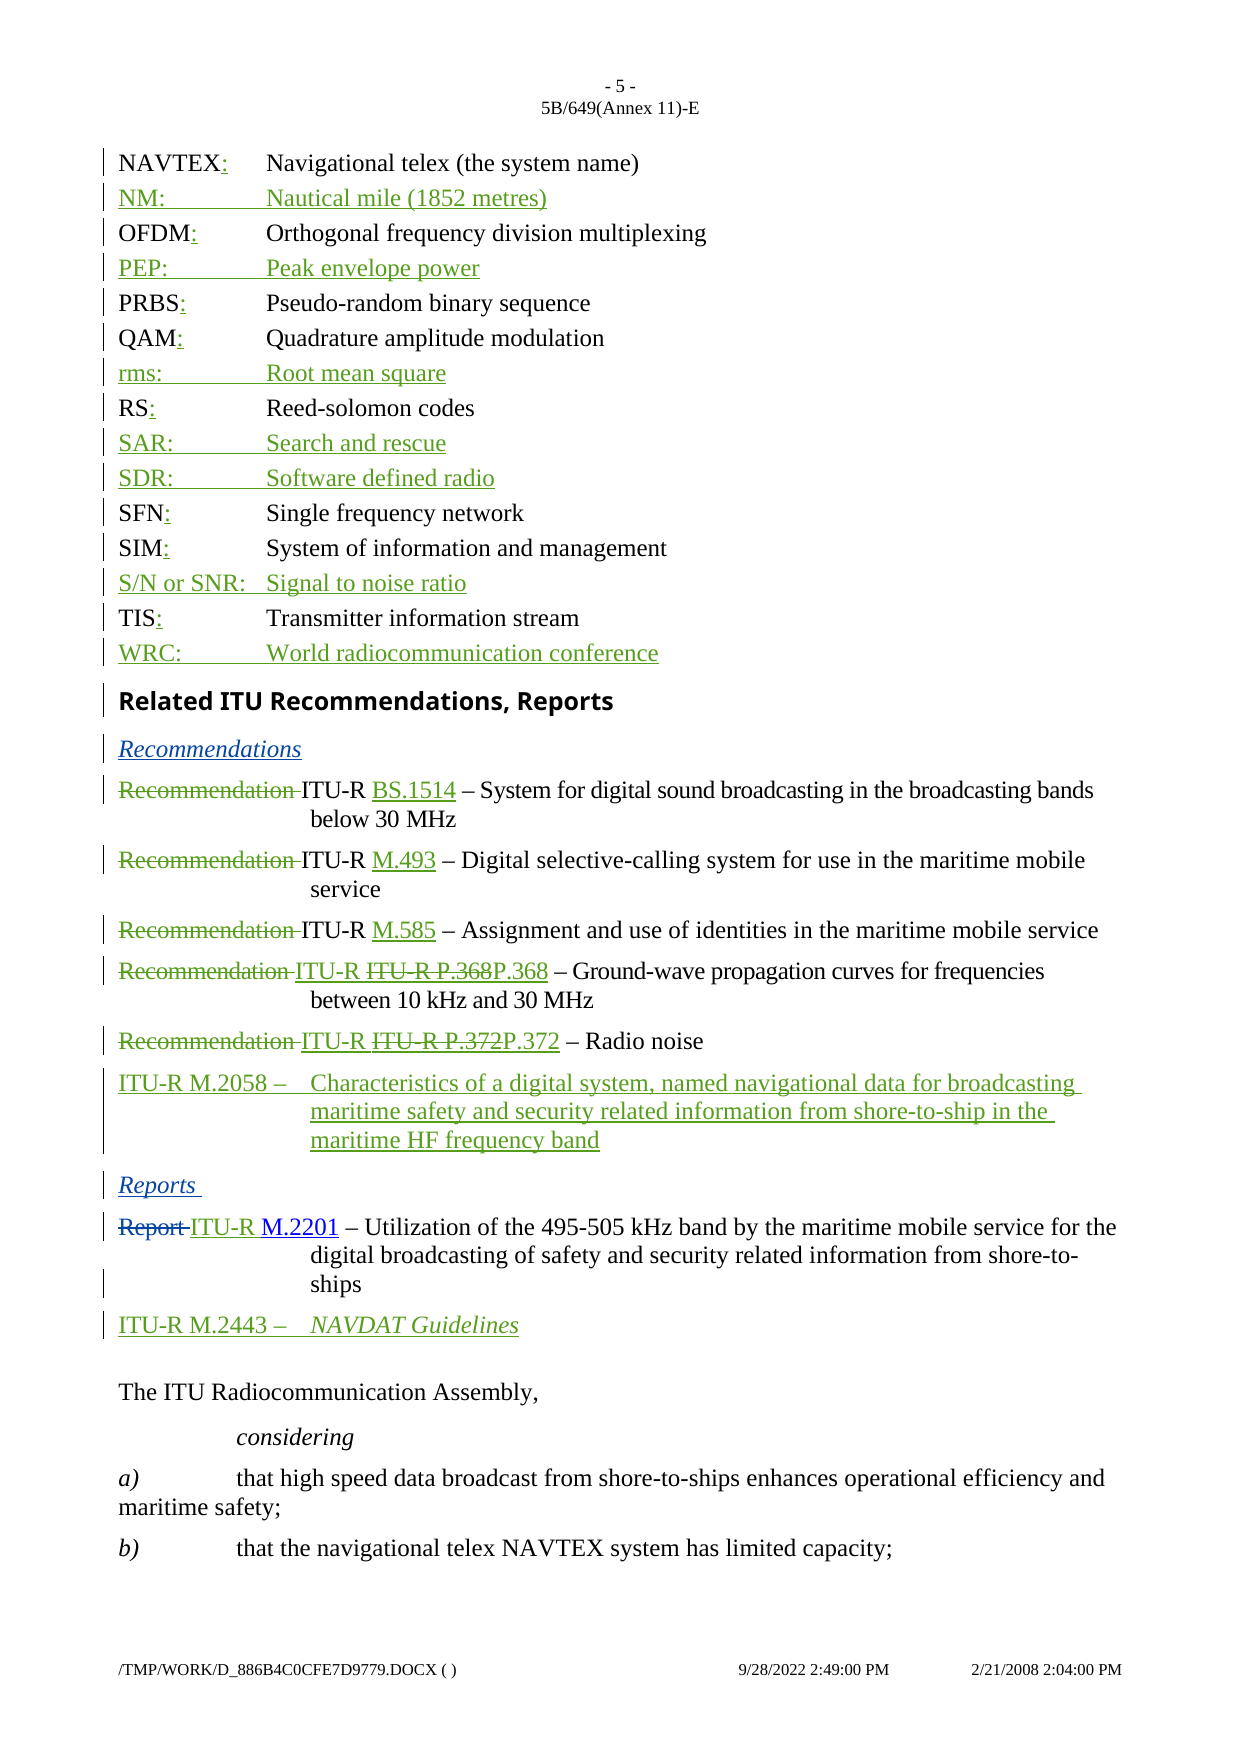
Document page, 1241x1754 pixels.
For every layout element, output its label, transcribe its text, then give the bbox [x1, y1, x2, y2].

text SFN Single frequency network [118, 498, 1122, 526]
text M.2201 – Utilization of the 495-505 kHz band by the maritime mobile service for the digital broadcasting of safety and security related information from shore-to-ships [118, 1212, 1122, 1298]
title The ITU Radiocommunication Assembly, [118, 1377, 1122, 1406]
text OFDM Orthogonal frequency division multiplexing [118, 218, 1122, 246]
text SIM System of information and management [118, 533, 1122, 561]
text b) that the navigational telex NAVTEX system has limited capacity; [118, 1533, 1122, 1562]
text TIS Transmitter information stream [118, 603, 1122, 631]
text NAVTEX Navigational telex (the system name) [118, 148, 1122, 176]
text – Ground-wave propagation curves for frequencies between 10 kHz and 30 MHz [118, 956, 1122, 1014]
text – Radio noise [118, 1026, 1122, 1055]
text ITU-R – Assignment and use of identities in the maritime mobile service [118, 915, 1122, 944]
text considering [236, 1422, 1122, 1451]
text ITU-R – System for digital sound broadcasting in the broadcasting bands below 30 MHz [118, 775, 1122, 833]
text ITU-R – Digital selective-calling system for use in the maritime mobile service [118, 845, 1122, 903]
subtitle Related ITU Recommendations, Reports [118, 683, 1122, 717]
text a) that high speed data broadcast from shore-to-ships enhances operational efficiency and maritime safety; [118, 1463, 1122, 1521]
text QAM Quadrature amplitude modulation [118, 323, 1122, 351]
text RS Reed-solomon codes [118, 393, 1122, 421]
text PRBS Pseudo-random binary sequence [118, 288, 1122, 316]
